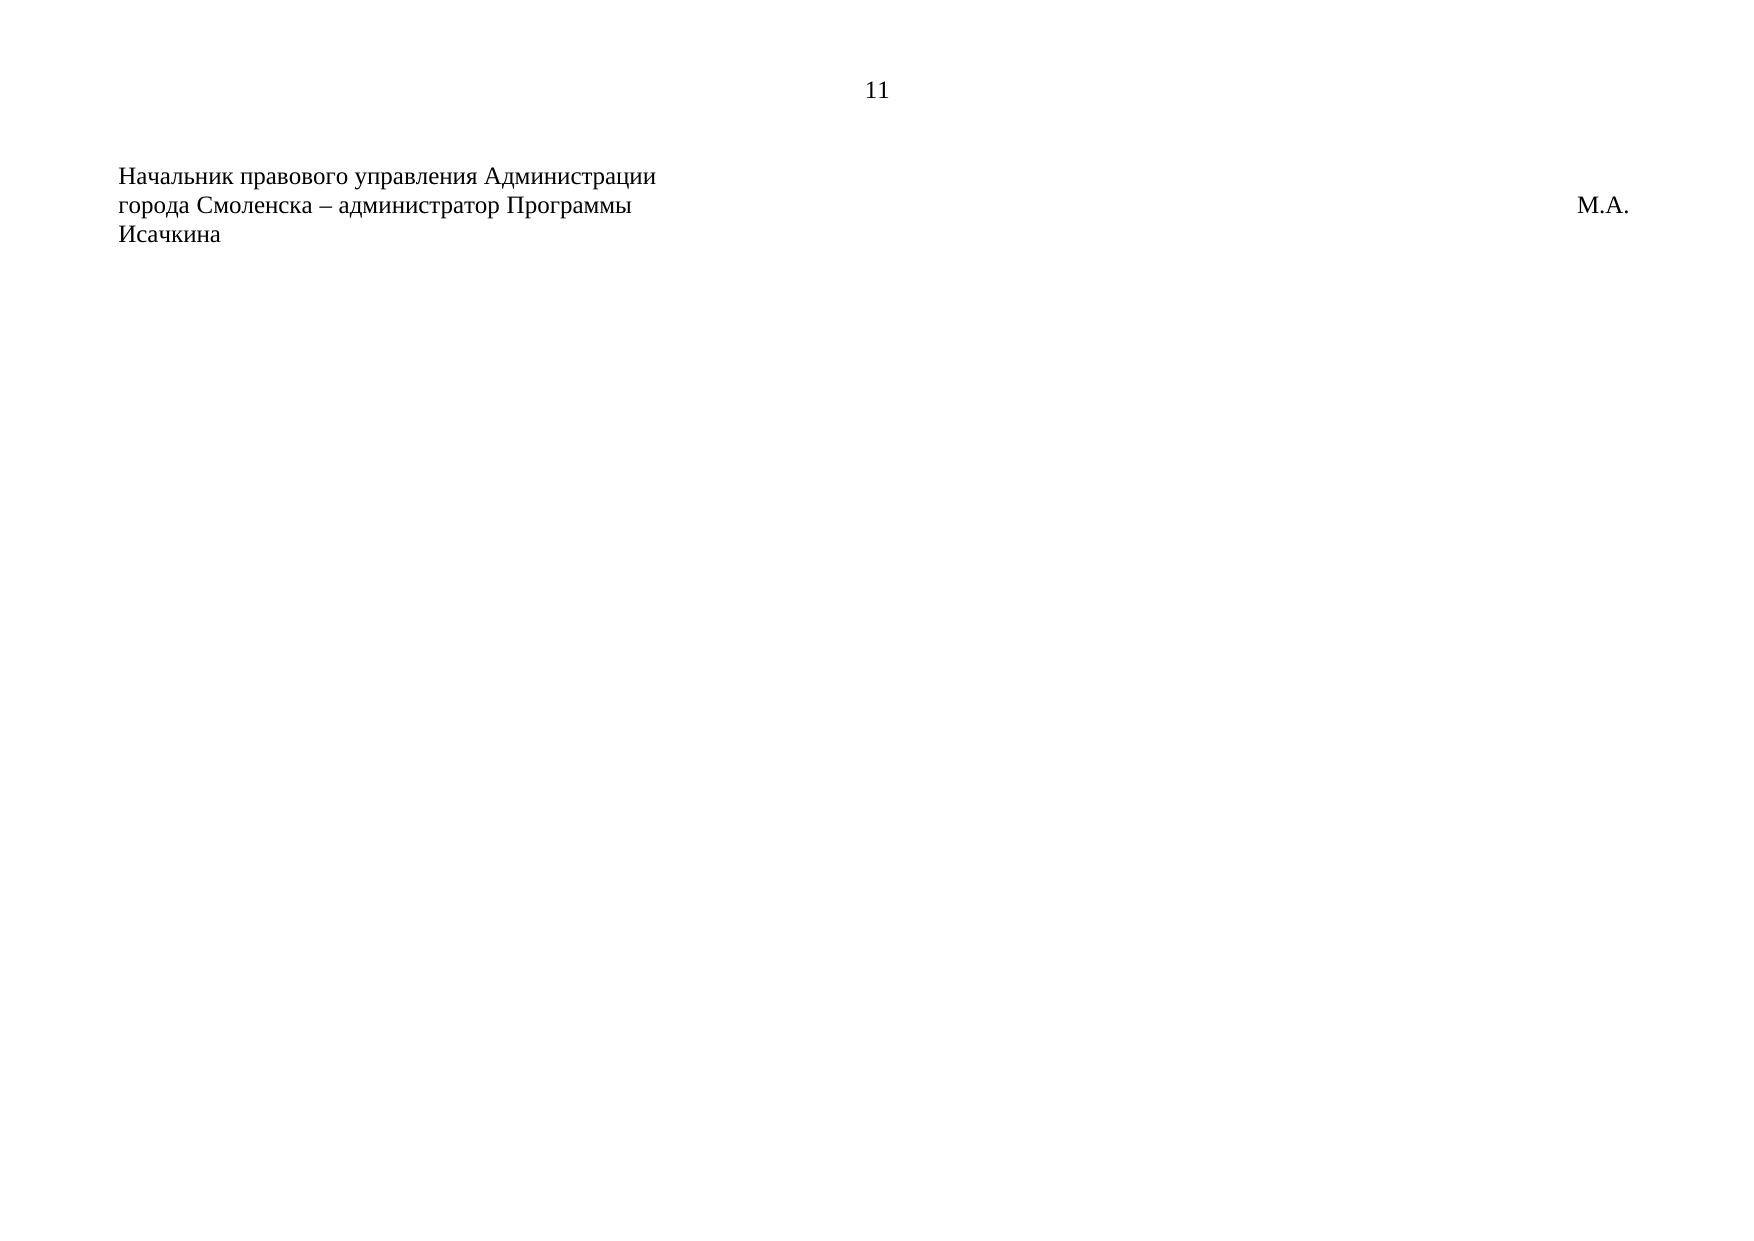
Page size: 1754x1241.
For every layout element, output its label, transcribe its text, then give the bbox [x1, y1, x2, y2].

text города Смоленска – администратор Программы М.А. Исачкина [118, 190, 1636, 247]
text Начальник правового управления Администрации [118, 161, 1636, 190]
